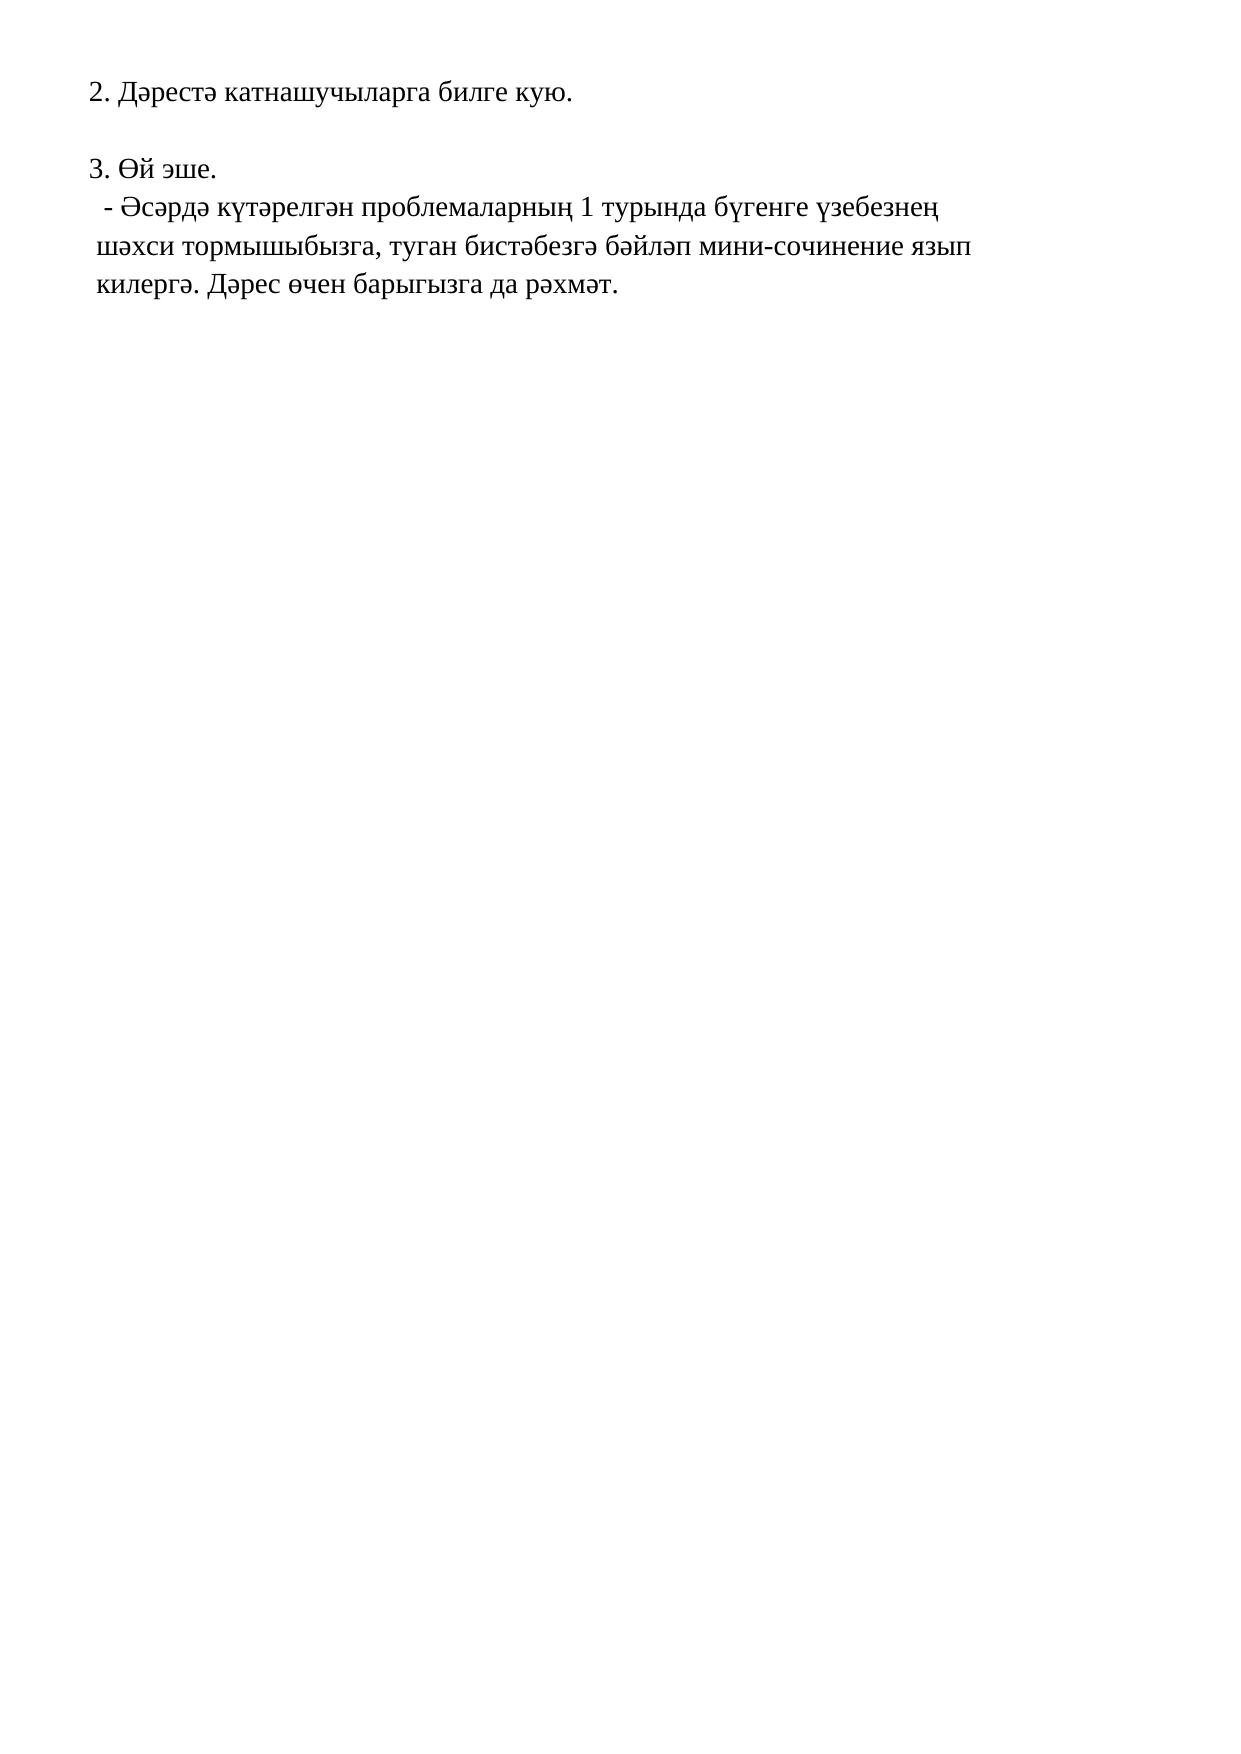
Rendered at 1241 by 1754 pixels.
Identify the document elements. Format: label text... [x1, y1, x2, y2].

text 2. Дәрестә катнашучыларга билге кую. [89, 74, 1152, 107]
text 3. Өй эше. [89, 151, 1152, 184]
text килергә. Дәрес өчен барыгызга да рәхмәт. [89, 267, 1152, 300]
text - Әсәрдә күтәрелгән проблемаларның 1 турында бүгенге үзебезнең [89, 189, 1152, 223]
text шәхси тормышыбызга, туган бистәбезгә бәйләп мини-сочинение язып [89, 228, 1152, 262]
